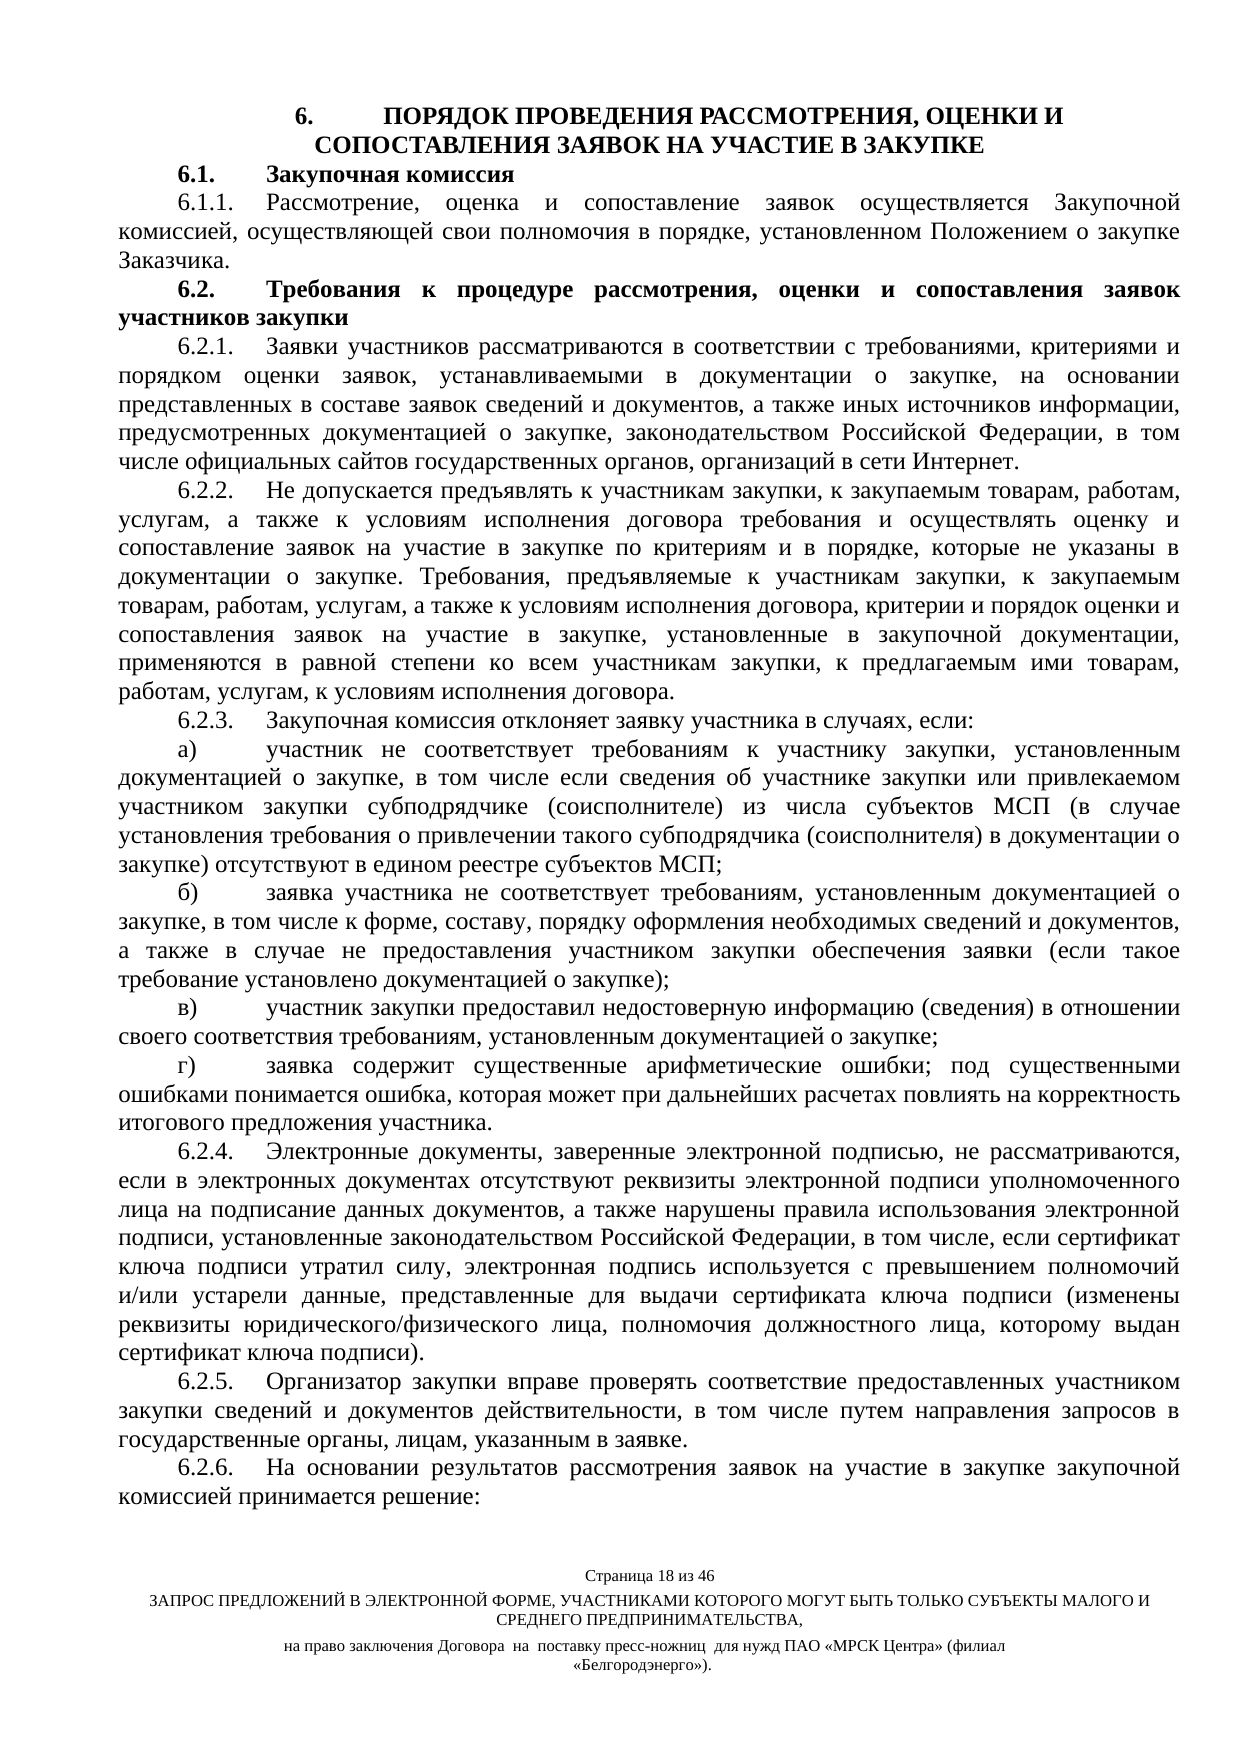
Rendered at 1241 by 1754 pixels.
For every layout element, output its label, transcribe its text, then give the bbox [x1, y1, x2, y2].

subtitle На основании результатов рассмотрения заявок на участие в закупке закупочной комиссией принимается решение: [118, 1452, 1181, 1510]
subtitle Электронные документы, заверенные электронной подписью, не рассматриваются, если в электронных документах отсутствуют реквизиты электронной подписи уполномоченного лица на подписание данных документов, а также нарушены правила использования электронной подписи, установленные законодательством Российской Федерации, в том числе, если сертификат ключа подписи утратил силу, электронная подпись используется с превышением полномочий и/или устарели данные, представленные для выдачи сертификата ключа подписи (изменены реквизиты юридического/физического лица, полномочия должностного лица, которому выдан сертификат ключа подписи). [118, 1136, 1181, 1366]
subtitle Закупочная комиссия отклоняет заявку участника в случаях, если: [118, 705, 1181, 734]
subtitle Требования к процедуре рассмотрения, оценки и сопоставления заявок участников закупки [118, 274, 1181, 331]
subtitle Не допускается предъявлять к участникам закупки, к закупаемым товарам, работам, услугам, а также к условиям исполнения договора требования и осуществлять оценку и сопоставление заявок на участие в закупке по критериям и в порядке, которые не указаны в документации о закупке. Требования, предъявляемые к участникам закупки, к закупаемым товарам, работам, услугам, а также к условиям исполнения договора, критерии и порядок оценки и сопоставления заявок на участие в закупке, установленные в закупочной документации, применяются в равной степени ко всем участникам закупки, к предлагаемым ими товарам, работам, услугам, к условиям исполнения договора. [118, 475, 1181, 705]
subtitle Организатор закупки вправе проверять соответствие предоставленных участником закупки сведений и документов действительности, в том числе путем направления запросов в государственные органы, лицам, указанным в заявке. [118, 1366, 1181, 1452]
subtitle ПОРЯДОК ПРОВЕДЕНИЯ РАССМОТРЕНИЯ, ОЦЕНКИ И СОПОСТАВЛЕНИЯ ЗАЯВОК НА УЧАСТИЕ В ЗАКУПКЕ [118, 101, 1181, 159]
list заявка содержит существенные арифметические ошибки; под существенными ошибками понимается ошибка, которая может при дальнейших расчетах повлиять на корректность итогового предложения участника. [118, 1050, 1181, 1136]
list участник не соответствует требованиям к участнику закупки, установленным документацией о закупке, в том числе если сведения об участнике закупки или привлекаемом участником закупки субподрядчике (соисполнителе) из числа субъектов МСП (в случае установления требования о привлечении такого субподрядчика (соисполнителя) в документации о закупке) отсутствуют в едином реестре субъектов МСП; [118, 734, 1181, 877]
list заявка участника не соответствует требованиям, установленным документацией о закупке, в том числе к форме, составу, порядку оформления необходимых сведений и документов, а также в случае не предоставления участником закупки обеспечения заявки (если такое требование установлено документацией о закупке); [118, 877, 1181, 992]
subtitle Закупочная комиссия [118, 159, 1181, 187]
list участник закупки предоставил недостоверную информацию (сведения) в отношении своего соответствия требованиям, установленным документацией о закупке; [118, 992, 1181, 1050]
subtitle Рассмотрение, оценка и сопоставление заявок осуществляется Закупочной комиссией, осуществляющей свои полномочия в порядке, установленном Положением о закупке Заказчика. [118, 187, 1181, 274]
subtitle Заявки участников рассматриваются в соответствии с требованиями, критериями и порядком оценки заявок, устанавливаемыми в документации о закупке, на основании представленных в составе заявок сведений и документов, а также иных источников информации, предусмотренных документацией о закупке, законодательством Российской Федерации, в том числе официальных сайтов государственных органов, организаций в сети Интернет. [118, 331, 1181, 475]
